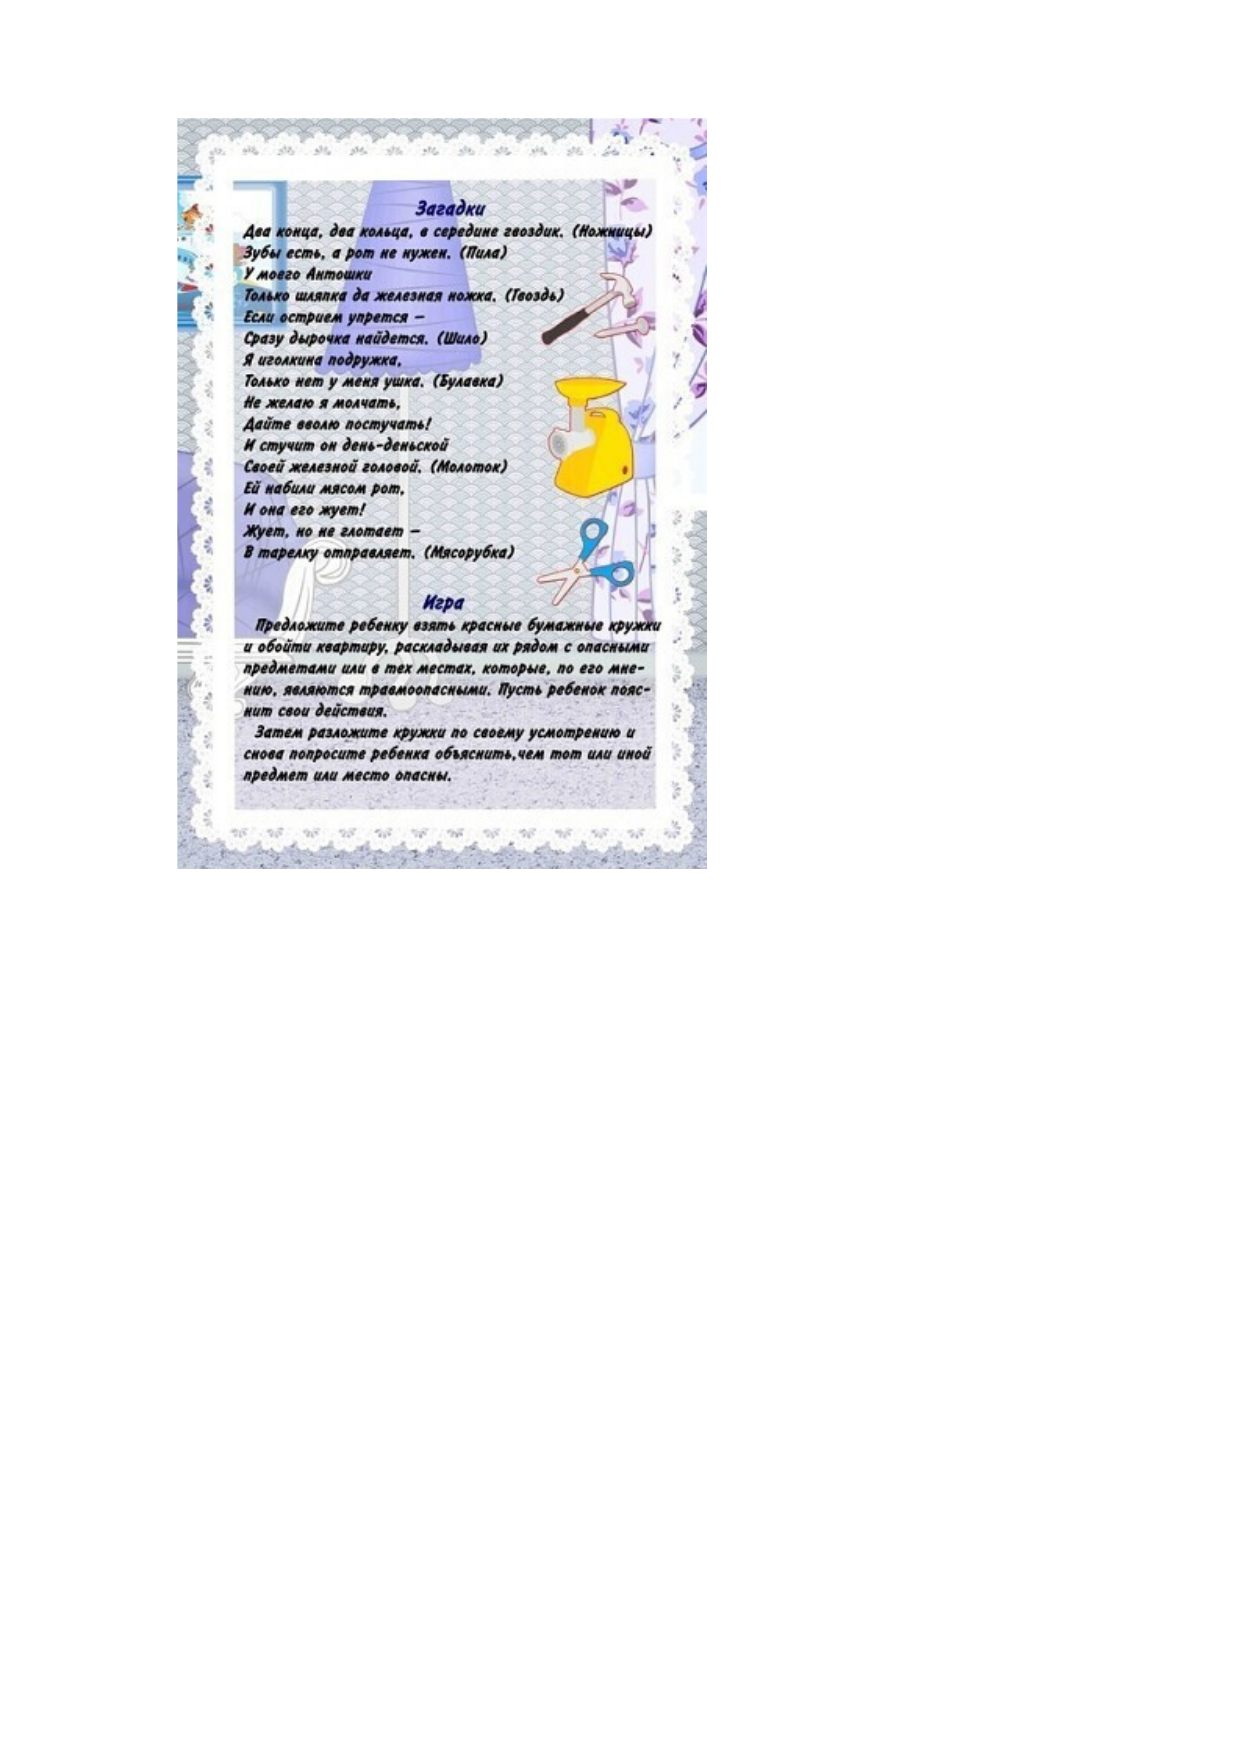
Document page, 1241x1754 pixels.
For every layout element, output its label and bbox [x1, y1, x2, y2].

picture [177, 118, 707, 869]
